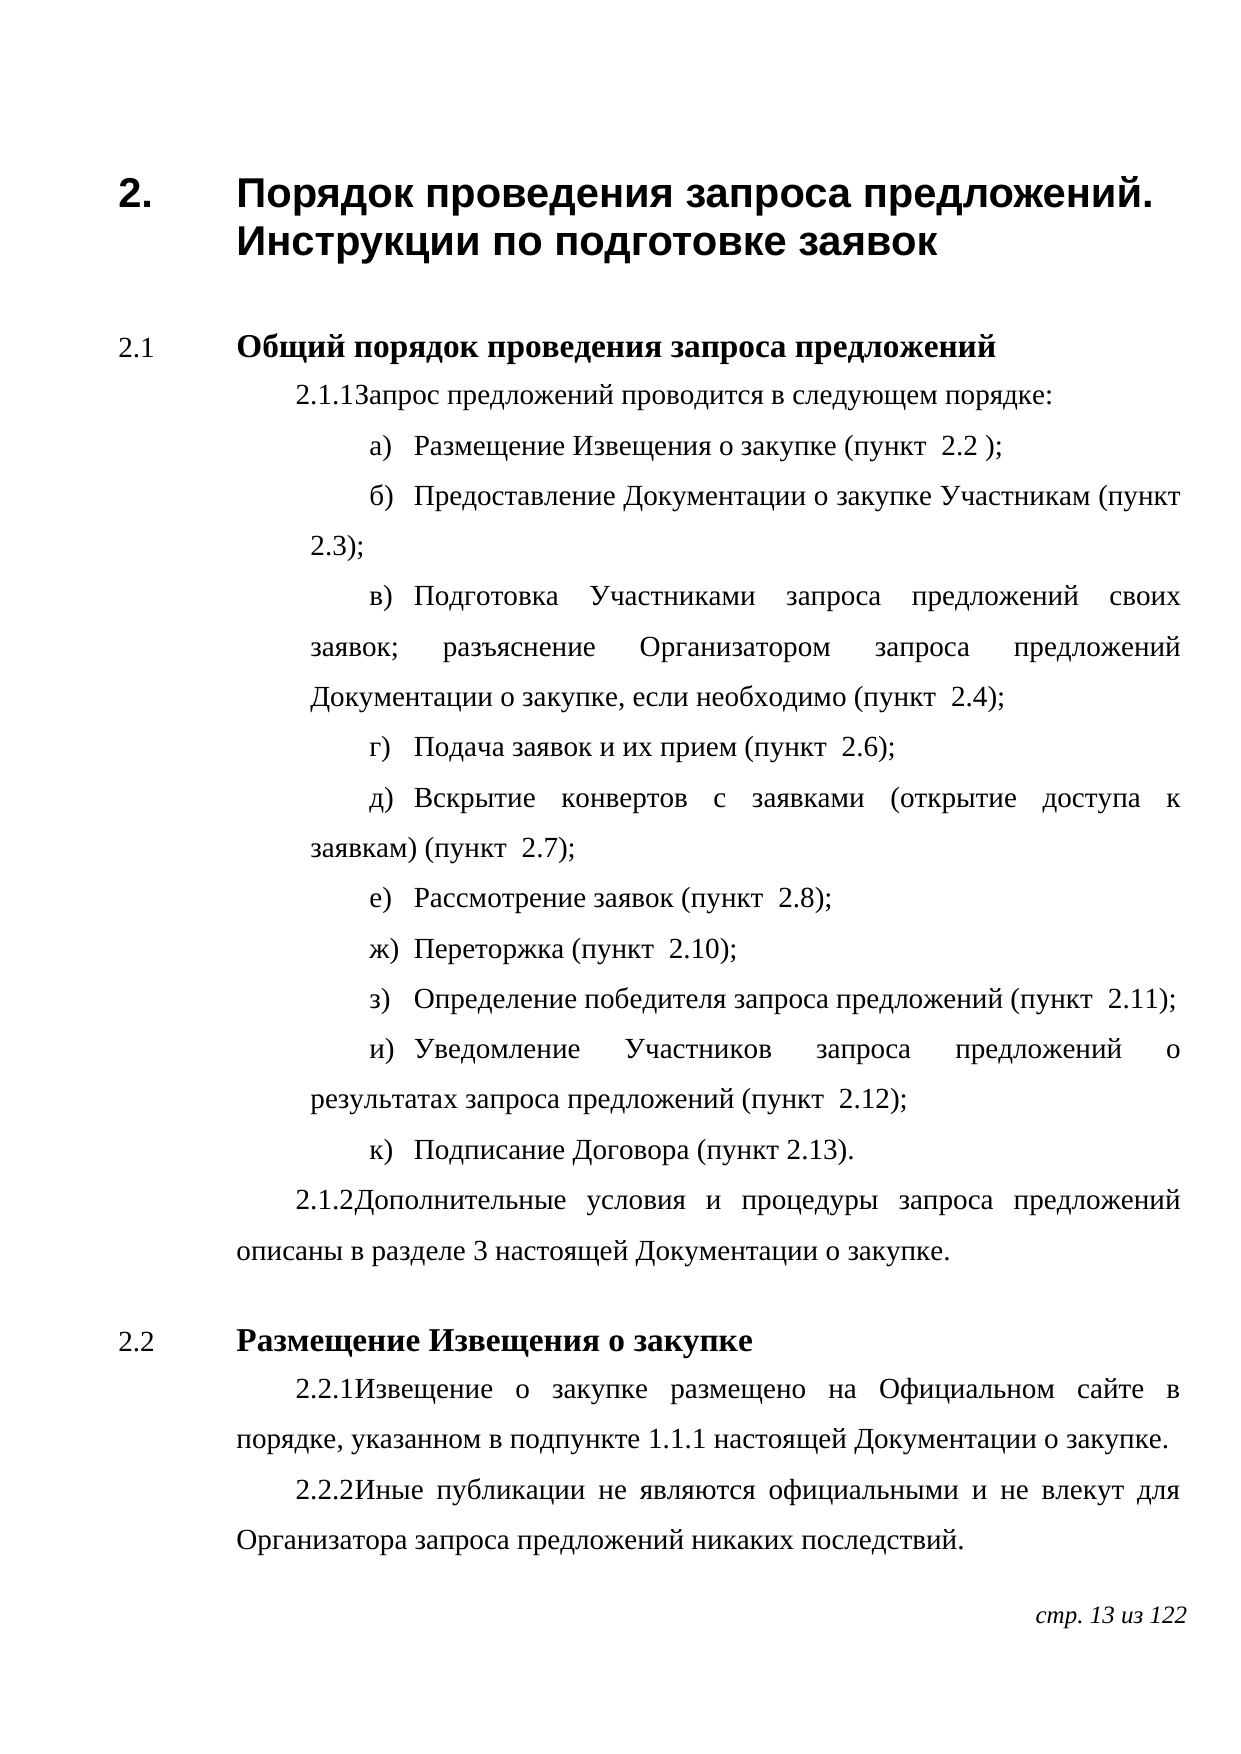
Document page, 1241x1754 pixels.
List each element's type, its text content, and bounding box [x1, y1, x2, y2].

text Подготовка Участниками запроса предложений своих заявок; разъяснение Организатором запроса предложений Документации о закупке, если необходимо (пункт 2.4); [310, 578, 1181, 713]
text Уведомление Участников запроса предложений о результатах запроса предложений (пункт 2.12); [310, 1031, 1181, 1115]
text Иные публикации не являются официальными и не влекут для Организатора запроса предложений никаких последствий. [236, 1472, 1181, 1556]
text Извещение о закупке размещено на Официальном сайте в порядке, указанном в подпункте 1.1.1 настоящей Документации о закупке. [236, 1371, 1181, 1455]
text Рассмотрение заявок (пункт 2.8); [310, 880, 1181, 914]
subtitle Общий порядок проведения запроса предложений [118, 326, 1181, 365]
text Предоставление Документации о закупке Участникам (пункт 2.3); [310, 478, 1181, 562]
text Определение победителя запроса предложений (пункт 2.11); [310, 981, 1181, 1014]
text Переторжка (пункт 2.10); [310, 931, 1181, 964]
text Дополнительные условия и процедуры запроса предложений описаны в разделе 3 настоящей Документации о закупке. [236, 1182, 1181, 1266]
subtitle Размещение Извещения о закупке [118, 1320, 1181, 1359]
subtitle Порядок проведения запроса предложений. Инструкции по подготовке заявок [118, 168, 1181, 264]
text Запрос предложений проводится в следующем порядке: [236, 377, 1181, 411]
text Подача заявок и их прием (пункт 2.6); [310, 729, 1181, 763]
text Подписание Договора (пункт 2.13). [310, 1132, 1181, 1166]
text Размещение Извещения о закупке (пункт 2.2 ); [310, 428, 1181, 461]
text Вскрытие конвертов с заявками (открытие доступа к заявкам) (пункт 2.7); [310, 780, 1181, 864]
